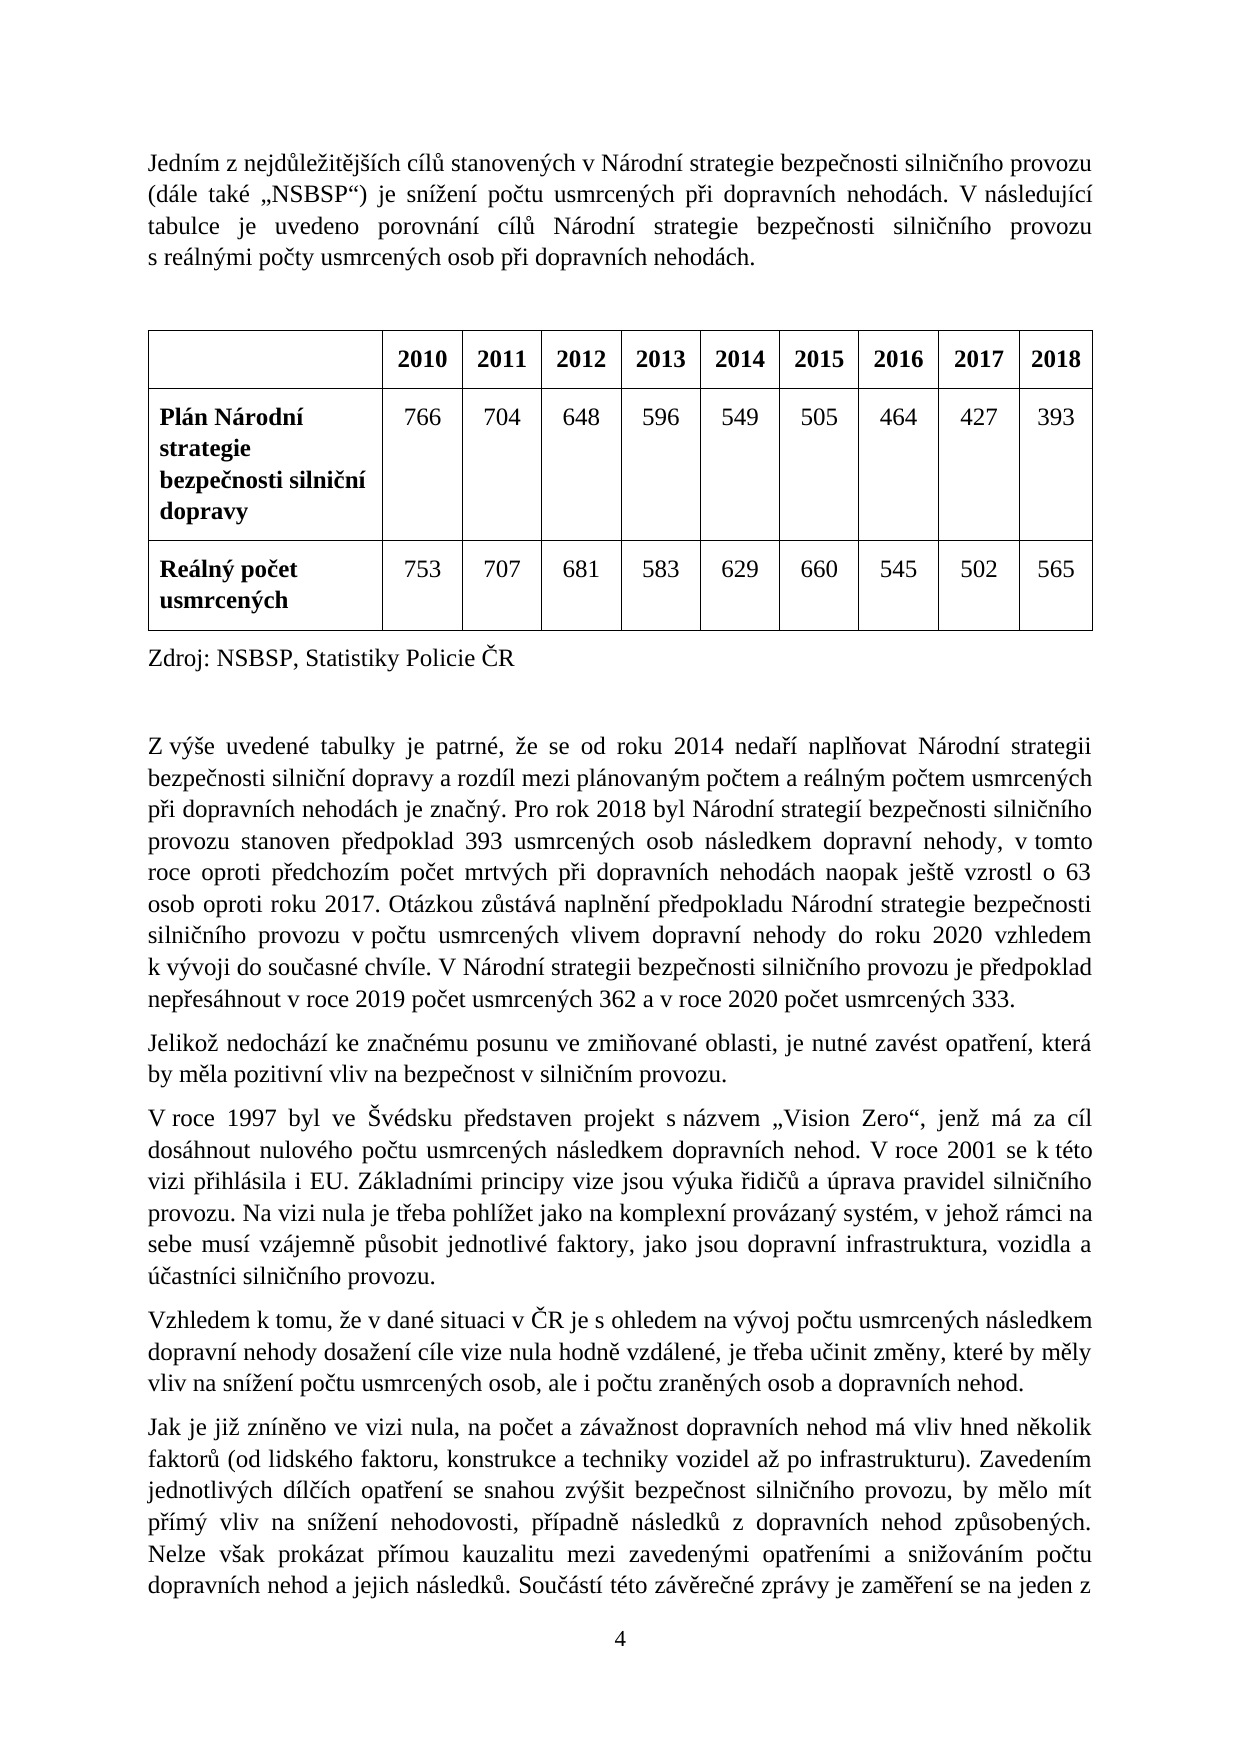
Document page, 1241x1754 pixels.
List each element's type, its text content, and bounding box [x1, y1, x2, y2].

table_header 2013 [622, 331, 700, 388]
table_cell 502 [939, 541, 1019, 629]
table_cell Reálný počet usmrcených [149, 541, 382, 629]
table_cell 545 [859, 541, 938, 629]
table_header 2012 [542, 331, 621, 388]
table_header 2010 [383, 331, 462, 388]
table_cell 505 [780, 389, 858, 540]
table_cell 707 [463, 541, 541, 629]
table_header 2014 [701, 331, 779, 388]
table_cell 629 [701, 541, 779, 629]
table_cell 660 [780, 541, 858, 629]
table_header 2017 [939, 331, 1019, 388]
table_cell 565 [1020, 541, 1092, 629]
table_header 2016 [859, 331, 938, 388]
text Vzhledem k tomu, že v dané situaci v ČR je s ohledem na vývoj počtu usmrcených následkem dopravní nehody dosažení cíle vize nula hodně vzdálené, je třeba učinit změny, které by měly vliv na snížení počtu usmrcených osob, ale i počtu zraněných osob a dopravních nehod. [148, 1305, 1093, 1397]
table_header 2018 [1020, 331, 1092, 388]
text Jedním z nejdůležitějších cílů stanovených v Národní strategie bezpečnosti silničního provozu (dále také „NSBSP“) je snížení počtu usmrcených při dopravních nehodách. V následující tabulce je uvedeno porovnání cílů Národní strategie bezpečnosti silničního provozu s reálnými počty usmrcených osob při dopravních nehodách. [148, 148, 1093, 271]
table_cell 393 [1020, 389, 1092, 540]
table_cell 549 [701, 389, 779, 540]
table_cell 704 [463, 389, 541, 540]
text V roce 1997 byl ve Švédsku představen projekt s názvem „Vision Zero“, jenž má za cíl dosáhnout nulového počtu usmrcených následkem dopravních nehod. V roce 2001 se k této vizi přihlásila i EU. Základními principy vize jsou výuka řidičů a úprava pravidel silničního provozu. Na vizi nula je třeba pohlížet jako na komplexní provázaný systém, v jehož rámci na sebe musí vzájemně působit jednotlivé faktory, jako jsou dopravní infrastruktura, vozidla a účastníci silničního provozu. [148, 1103, 1093, 1290]
table_cell Plán Národní strategie bezpečnosti silniční dopravy [149, 389, 382, 540]
table_cell 648 [542, 389, 621, 540]
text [148, 1412, 1093, 1599]
text Z výše uvedené tabulky je patrné, že se od roku 2014 nedaří naplňovat Národní strategii bezpečnosti silniční dopravy a rozdíl mezi plánovaným počtem a reálným počtem usmrcených při dopravních nehodách je značný. Pro rok 2018 byl Národní strategií bezpečnosti silničního provozu stanoven předpoklad 393 usmrcených osob následkem dopravní nehody, v tomto roce oproti předchozím počet mrtvých při dopravních nehodách naopak ještě vzrostl o 63 osob oproti roku 2017. Otázkou zůstává naplnění předpokladu Národní strategie bezpečnosti silničního provozu v počtu usmrcených vlivem dopravní nehody do roku 2020 vzhledem k vývoji do současné chvíle. V Národní strategii bezpečnosti silničního provozu je předpoklad nepřesáhnout v roce 2019 počet usmrcených 362 a v roce 2020 počet usmrcených 333. [148, 731, 1093, 1012]
table_header [149, 331, 382, 388]
table_cell 596 [622, 389, 700, 540]
table_cell 583 [622, 541, 700, 629]
table_cell 427 [939, 389, 1019, 540]
table_header 2015 [780, 331, 858, 388]
table_cell 681 [542, 541, 621, 629]
table_cell 753 [383, 541, 462, 629]
table_cell 766 [383, 389, 462, 540]
text Zdroj: NSBSP, Statistiky Policie ČR [148, 643, 1093, 672]
text Jelikož nedochází ke značnému posunu ve zmiňované oblasti, je nutné zavést opatření, která by měla pozitivní vliv na bezpečnost v silničním provozu. [148, 1028, 1093, 1088]
table_cell 464 [859, 389, 938, 540]
table_header 2011 [463, 331, 541, 388]
